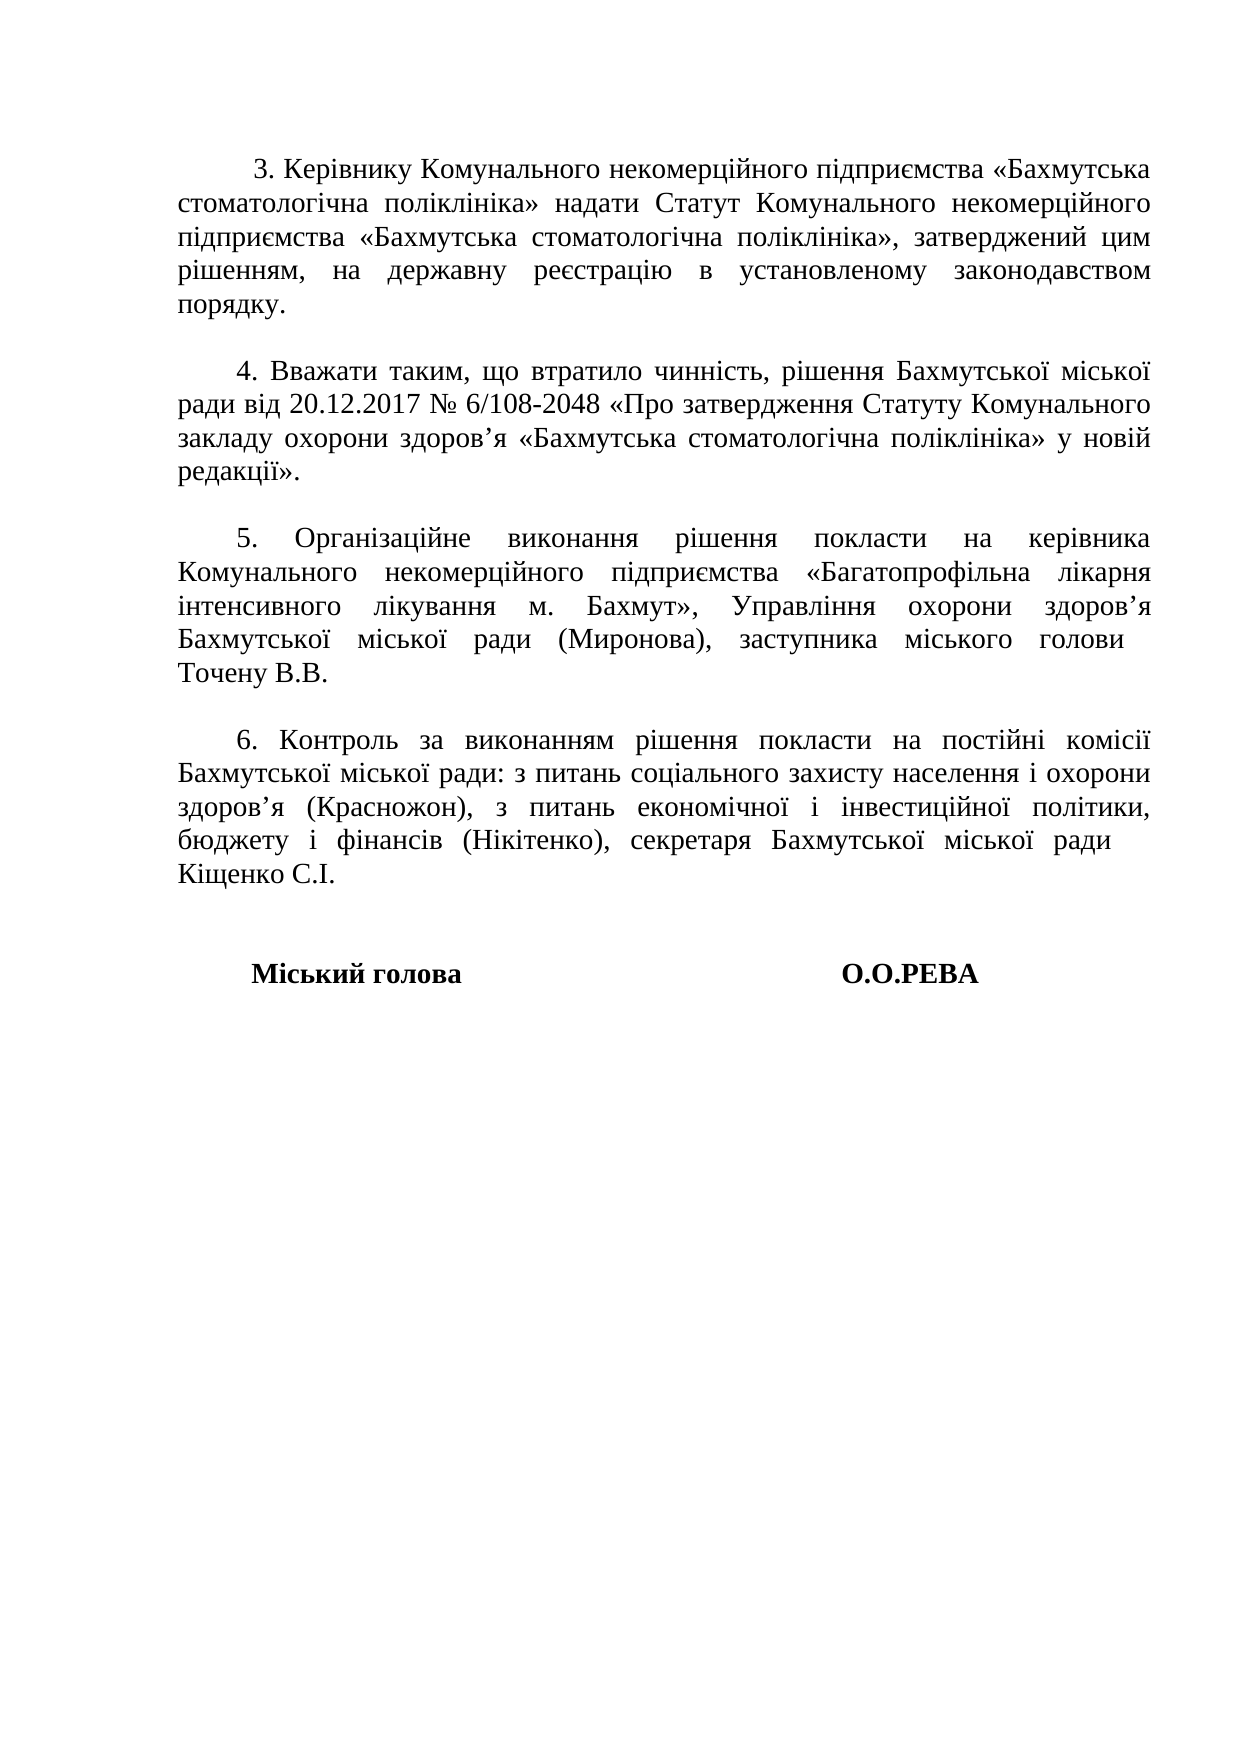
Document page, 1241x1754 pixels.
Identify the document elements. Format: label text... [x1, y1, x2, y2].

text 4. Вважати таким, що втратило чинність, рішення Бахмутської міської ради від 20.12.2017 № 6/108-2048 «Про затвердження Статуту Комунального закладу охорони здоров’я «Бахмутська стоматологічна поліклініка» у новій редакції». [177, 353, 1152, 487]
text 6. Контроль за виконанням рішення покласти на постійні комісії Бахмутської міської ради: з питань соціального захисту населення і охорони здоров’я (Красножон), з питань економічної і інвестиційної політики, бюджету і фінансів (Нікітенко), секретаря Бахмутської міської ради Кіщенко С.І. [177, 722, 1152, 889]
text 5. Організаційне виконання рішення покласти на керівника Комунального некомерційного підприємства «Багатопрофільна лікарня інтенсивного лікування м. Бахмут», Управління охорони здоров’я Бахмутської міської ради (Миронова), заступника міського голови Точену В.В. [177, 521, 1152, 688]
text 3. Керівнику Комунального некомерційного підприємства «Бахмутська стоматологічна поліклініка» надати Статут Комунального некомерційного підприємства «Бахмутська стоматологічна поліклініка», затверджений цим рішенням, на державну реєстрацію в установленому законодавством порядку. [177, 152, 1152, 319]
text Міський голова О.О.РЕВА [177, 957, 1152, 990]
